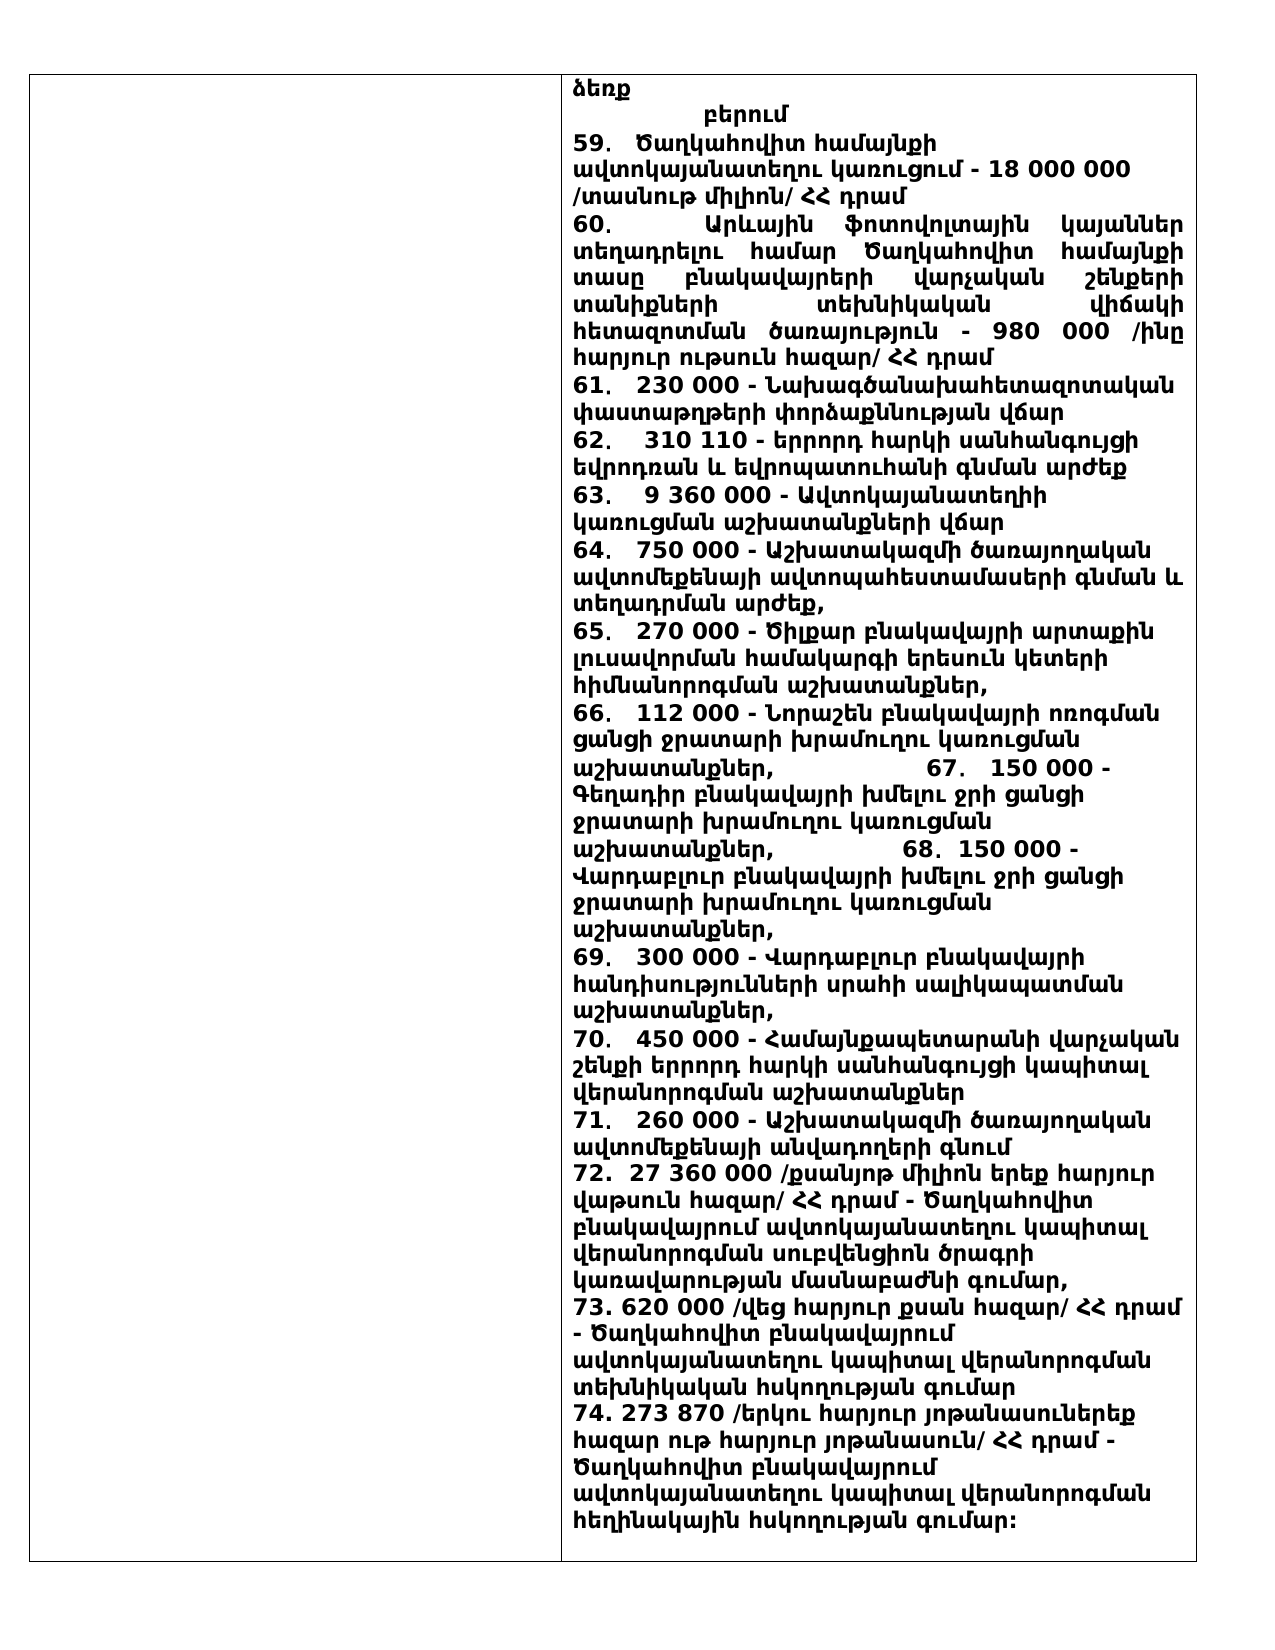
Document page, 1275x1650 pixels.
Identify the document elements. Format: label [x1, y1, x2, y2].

table_cell [30, 75, 561, 1561]
table_cell [562, 75, 1196, 1561]
